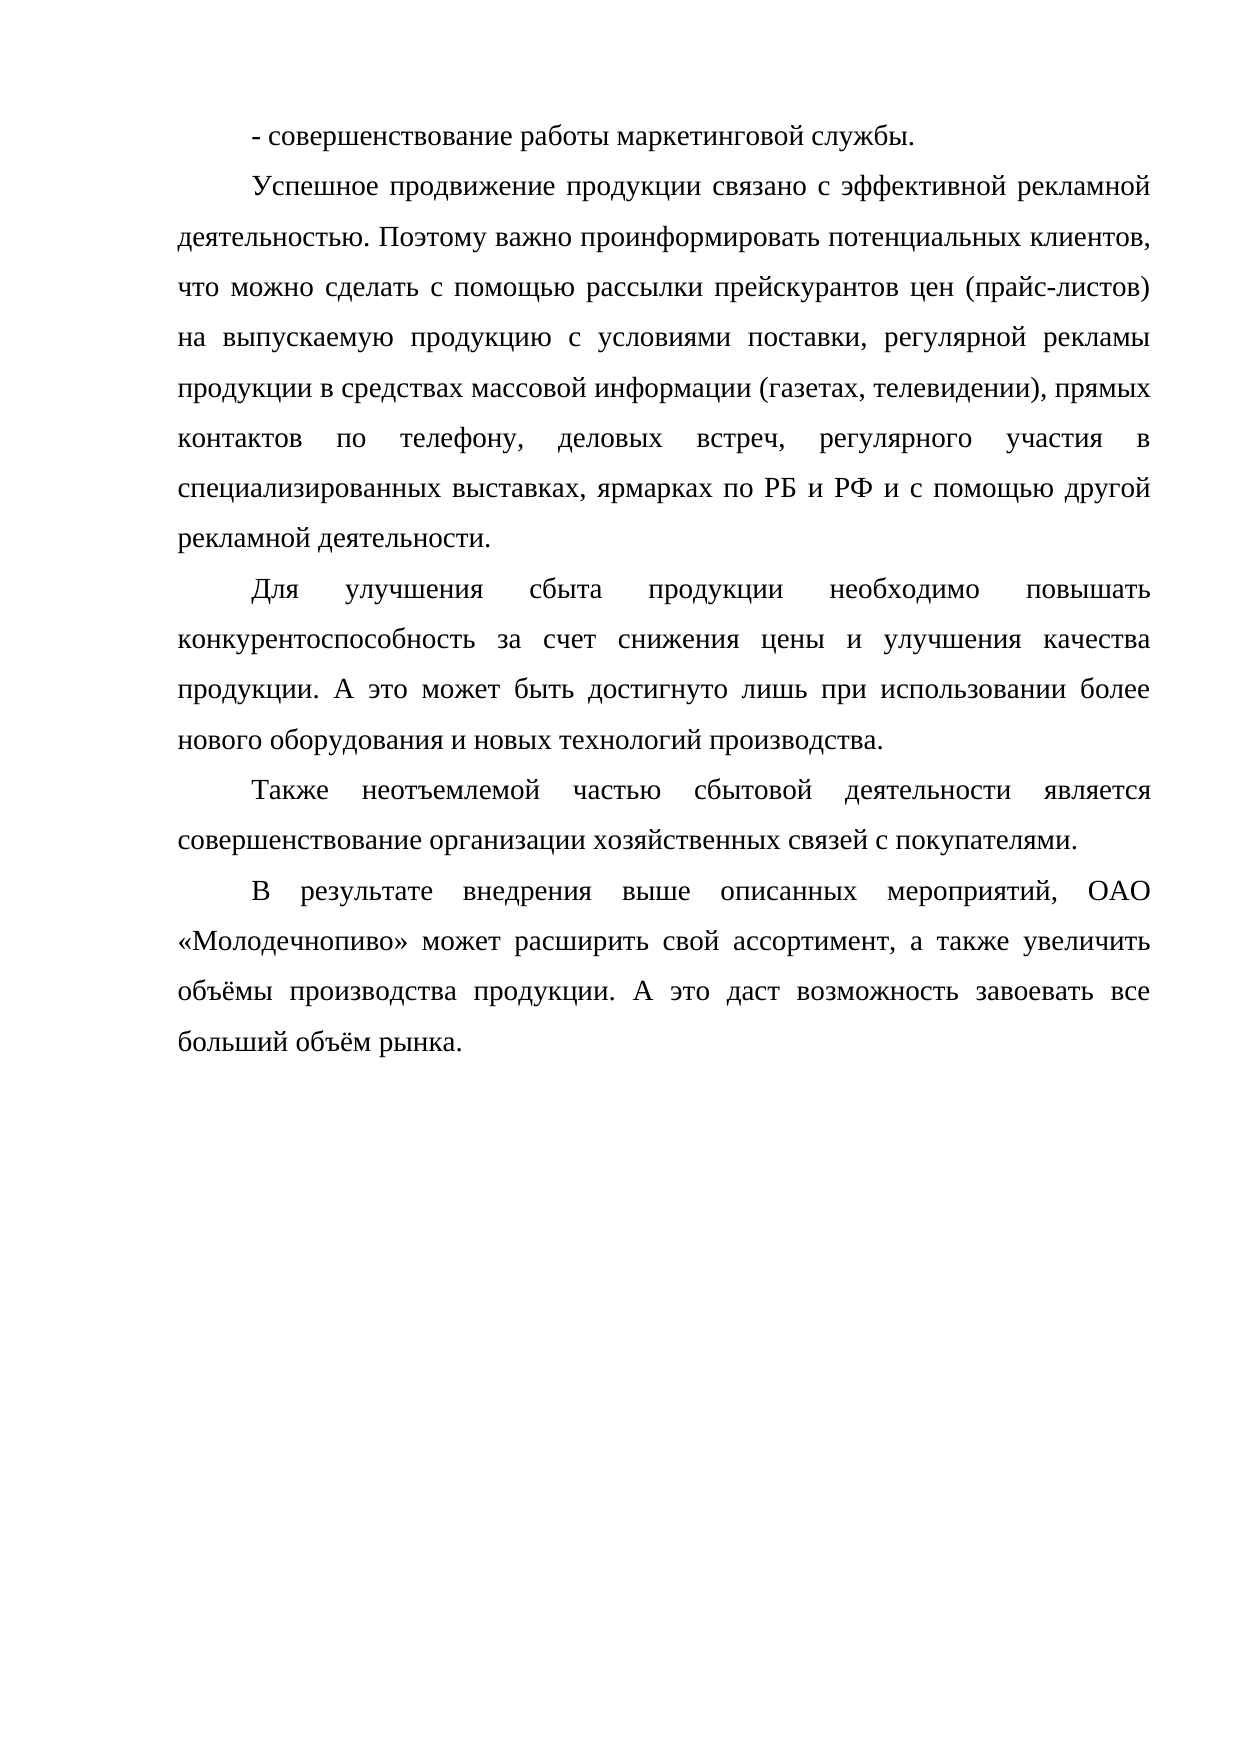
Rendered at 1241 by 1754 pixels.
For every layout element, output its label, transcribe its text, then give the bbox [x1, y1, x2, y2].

text Успешное продвижение продукции связано с эффективной рекламной деятельностью. Поэтому важно проинформировать потенциальных клиентов, что можно сделать с помощью рассылки прейскурантов цен (прайс-листов) на выпускаемую продукцию с условиями поставки, регулярной рекламы продукции в средствах массовой информации (газетах, телевидении), прямых контактов по телефону, деловых встреч, регулярного участия в специализированных выставках, ярмарках по РБ и РФ и с помощью другой рекламной деятельности. [177, 168, 1152, 554]
text Также неотъемлемой частью сбытовой деятельности является совершенствование организации хозяйственных связей с покупателями. [177, 772, 1152, 856]
text - совершенствование работы маркетинговой службы. [177, 118, 1152, 152]
text Для улучшения сбыта продукции необходимо повышать конкурентоспособность за счет снижения цены и улучшения качества продукции. А это может быть достигнуто лишь при использовании более нового оборудования и новых технологий производства. [177, 571, 1152, 755]
text В результате внедрения выше описанных мероприятий, ОАО «Молодечнопиво» может расширить свой ассортимент, а также увеличить объёмы производства продукции. А это даст возможность завоевать все больший объём рынка. [177, 873, 1152, 1057]
